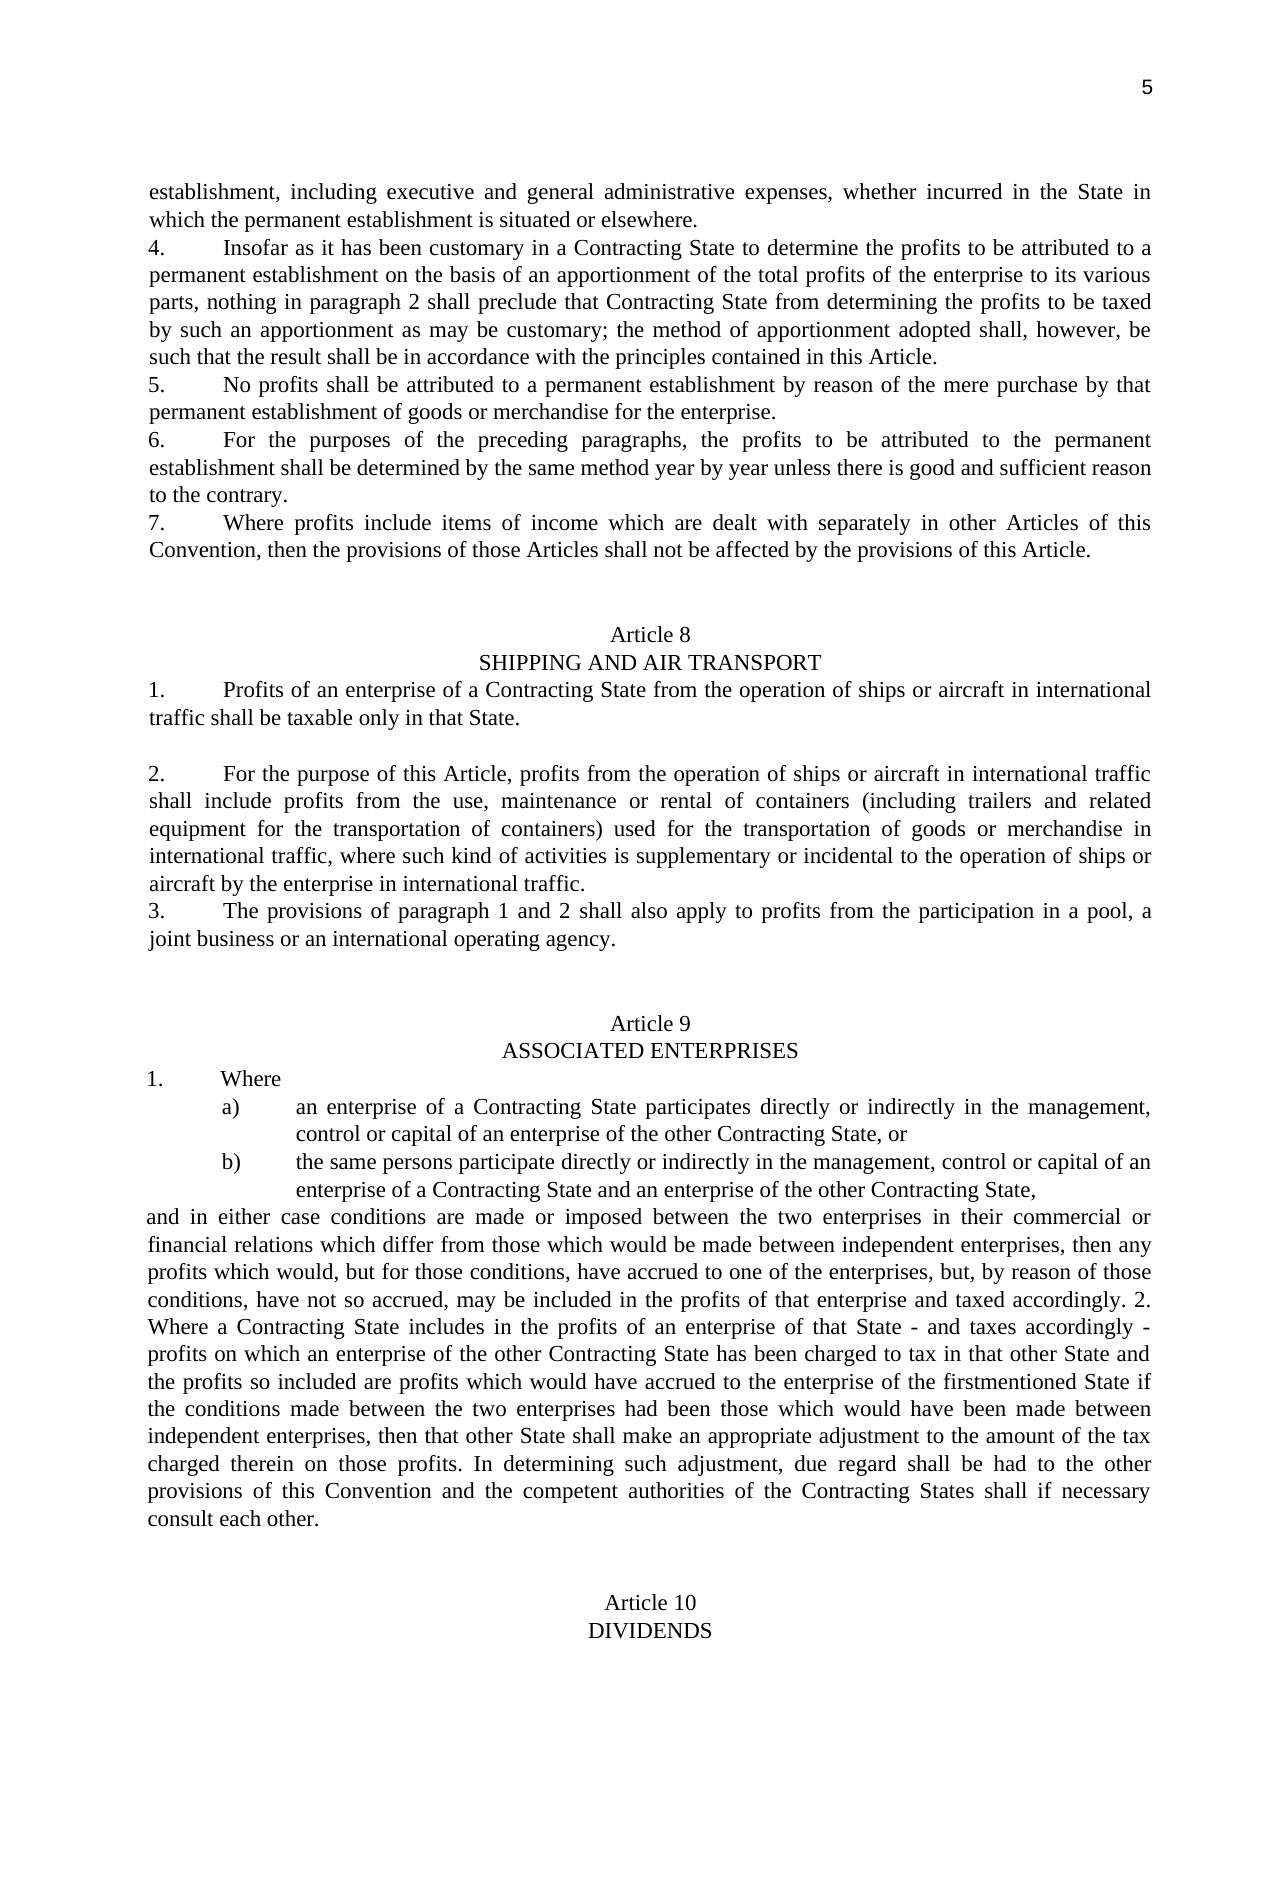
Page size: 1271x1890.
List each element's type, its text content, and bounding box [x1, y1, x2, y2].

text Article 8 [148, 621, 1153, 647]
list For the purpose of this Article, profits from the operation of ships or aircraft in international traffic shall include profits from the use, maintenance or rental of containers (including trailers and related equipment for the transportation of containers) used for the transportation of goods or merchandise in international traffic, where such kind of activities is supplementary or incidental to the operation of ships or aircraft by the enterprise in international traffic. [148, 760, 1153, 896]
text DIVIDENDS [148, 1617, 1153, 1644]
text SHIPPING AND AIR TRANSPORT [148, 649, 1152, 675]
list The provisions of paragraph 1 and 2 shall also apply to profits from the participation in a pool, a joint business or an international operating agency. [148, 897, 1153, 951]
list For the purposes of the preceding paragraphs, the profits to be attributed to the permanent establishment shall be determined by the same method year by year unless there is good and sufficient reason to the contrary. [148, 426, 1153, 507]
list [148, 178, 1153, 232]
text ASSOCIATED ENTERPRISES [148, 1037, 1152, 1064]
list No profits shall be attributed to a permanent establishment by reason of the mere purchase by that permanent establishment of goods or merchandise for the enterprise. [148, 371, 1153, 425]
text Article 10 [148, 1589, 1153, 1616]
list Where profits include items of income which are dealt with separately in other Articles of this Convention, then the provisions of those Articles shall not be affected by the provisions of this Article. [148, 509, 1153, 562]
list Insofar as it has been customary in a Contracting State to determine the profits to be attributed to a permanent establishment on the basis of an apportionment of the total profits of the enterprise to its various parts, nothing in paragraph 2 shall preclude that Contracting State from determining the profits to be taxed by such an apportionment as may be customary; the method of apportionment adopted shall, however, be such that the result shall be in accordance with the principles contained in this Article. [148, 233, 1153, 369]
list the same persons participate directly or indirectly in the management, control or capital of an enterprise of a Contracting State and an enterprise of the other Contracting State, [222, 1148, 1153, 1202]
text 1. Where [146, 1065, 1158, 1092]
text Article 9 [148, 1009, 1153, 1036]
list Profits of an enterprise of a Contracting State from the operation of ships or aircraft in international traffic shall be taxable only in that State. [148, 676, 1153, 730]
list an enterprise of a Contracting State participates directly or indirectly in the management, control or capital of an enterprise of the other Contracting State, or [222, 1093, 1153, 1147]
text and in either case conditions are made or imposed between the two enterprises in their commercial or financial relations which differ from those which would be made between independent enterprises, then any profits which would, but for those conditions, have accrued to one of the enterprises, but, by reason of those conditions, have not so accrued, may be included in the profits of that enterprise and taxed accordingly. 2. Where a Contracting State includes in the profits of an enterprise of that State - and taxes accordingly - profits on which an enterprise of the other Contracting State has been charged to tax in that other State and the profits so included are profits which would have accrued to the enterprise of the firstmentioned State if the conditions made between the two enterprises had been those which would have been made between independent enterprises, then that other State shall make an appropriate adjustment to the amount of the tax charged therein on those profits. In determining such adjustment, due regard shall be had to the other provisions of this Convention and the competent authorities of the Contracting States shall if necessary consult each other. [146, 1203, 1153, 1531]
